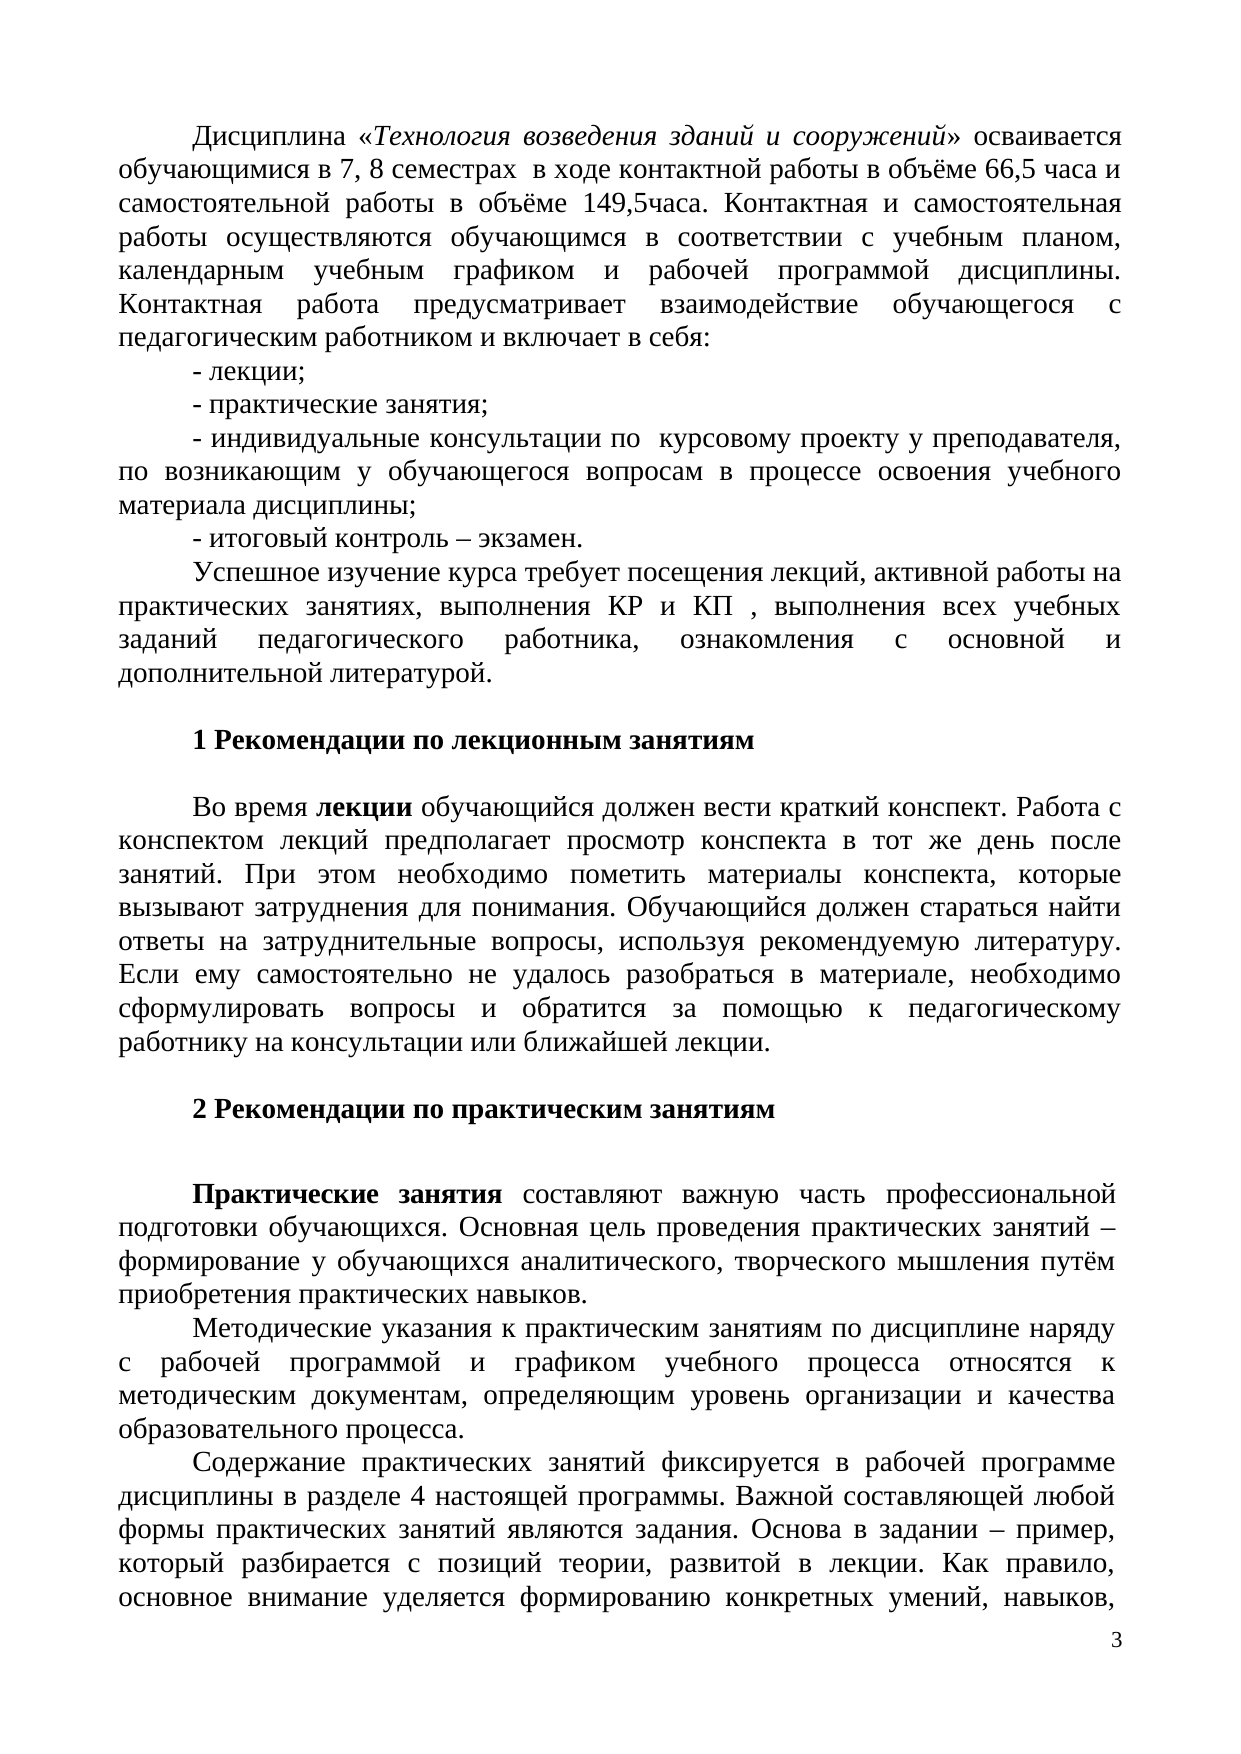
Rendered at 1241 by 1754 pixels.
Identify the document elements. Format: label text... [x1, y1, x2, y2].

text - итоговый контроль – экзамен. [118, 521, 1122, 554]
text Успешное изучение курса требует посещения лекций, активной работы на практических занятиях, выполнения КР и КП , выполнения всех учебных заданий педагогического работника, ознакомления с основной и дополнительной литературой. [118, 554, 1122, 688]
text - практические занятия; [118, 386, 1122, 420]
text - лекции; [118, 353, 1122, 386]
text Дисциплина «Технология возведения зданий и сооружений» осваивается обучающимися в 7, 8 семестрах в ходе контактной работы в объёме 66,5 часа и самостоятельной работы в объёме 149,5часа. Контактная и самостоятельная работы осуществляются обучающимся в соответствии с учебным планом, календарным учебным графиком и рабочей программой дисциплины. Контактная работа предусматривает взаимодействие обучающегося с педагогическим работником и включает в себя: [118, 118, 1122, 353]
text Во время лекции обучающийся должен вести краткий конспект. Работа с конспектом лекций предполагает просмотр конспекта в тот же день после занятий. При этом необходимо пометить материалы конспекта, которые вызывают затруднения для понимания. Обучающийся должен стараться найти ответы на затруднительные вопросы, используя рекомендуемую литературу. Если ему самостоятельно не удалось разобраться в материале, необходимо сформулировать вопросы и обратится за помощью к педагогическому работнику на консультации или ближайшей лекции. [118, 789, 1122, 1057]
text Методические указания к практическим занятиям по дисциплине наряду с рабочей программой и графиком учебного процесса относятся к методическим документам, определяющим уровень организации и качества образовательного процесса. [118, 1310, 1116, 1444]
subtitle 1 Рекомендации по лекционным занятиям [118, 722, 1122, 755]
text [118, 1444, 1116, 1612]
text Практические занятия составляют важную часть профессиональной подготовки обучающихся. Основная цель проведения практических занятий – формирование у обучающихся аналитического, творческого мышления путём приобретения практических навыков. [118, 1176, 1116, 1310]
text - индивидуальные консультации по курсовому проекту у преподавателя, по возникающим у обучающегося вопросам в процессе освоения учебного материала дисциплины; [118, 420, 1122, 521]
subtitle 2 Рекомендации по практическим занятиям [118, 1091, 1122, 1124]
